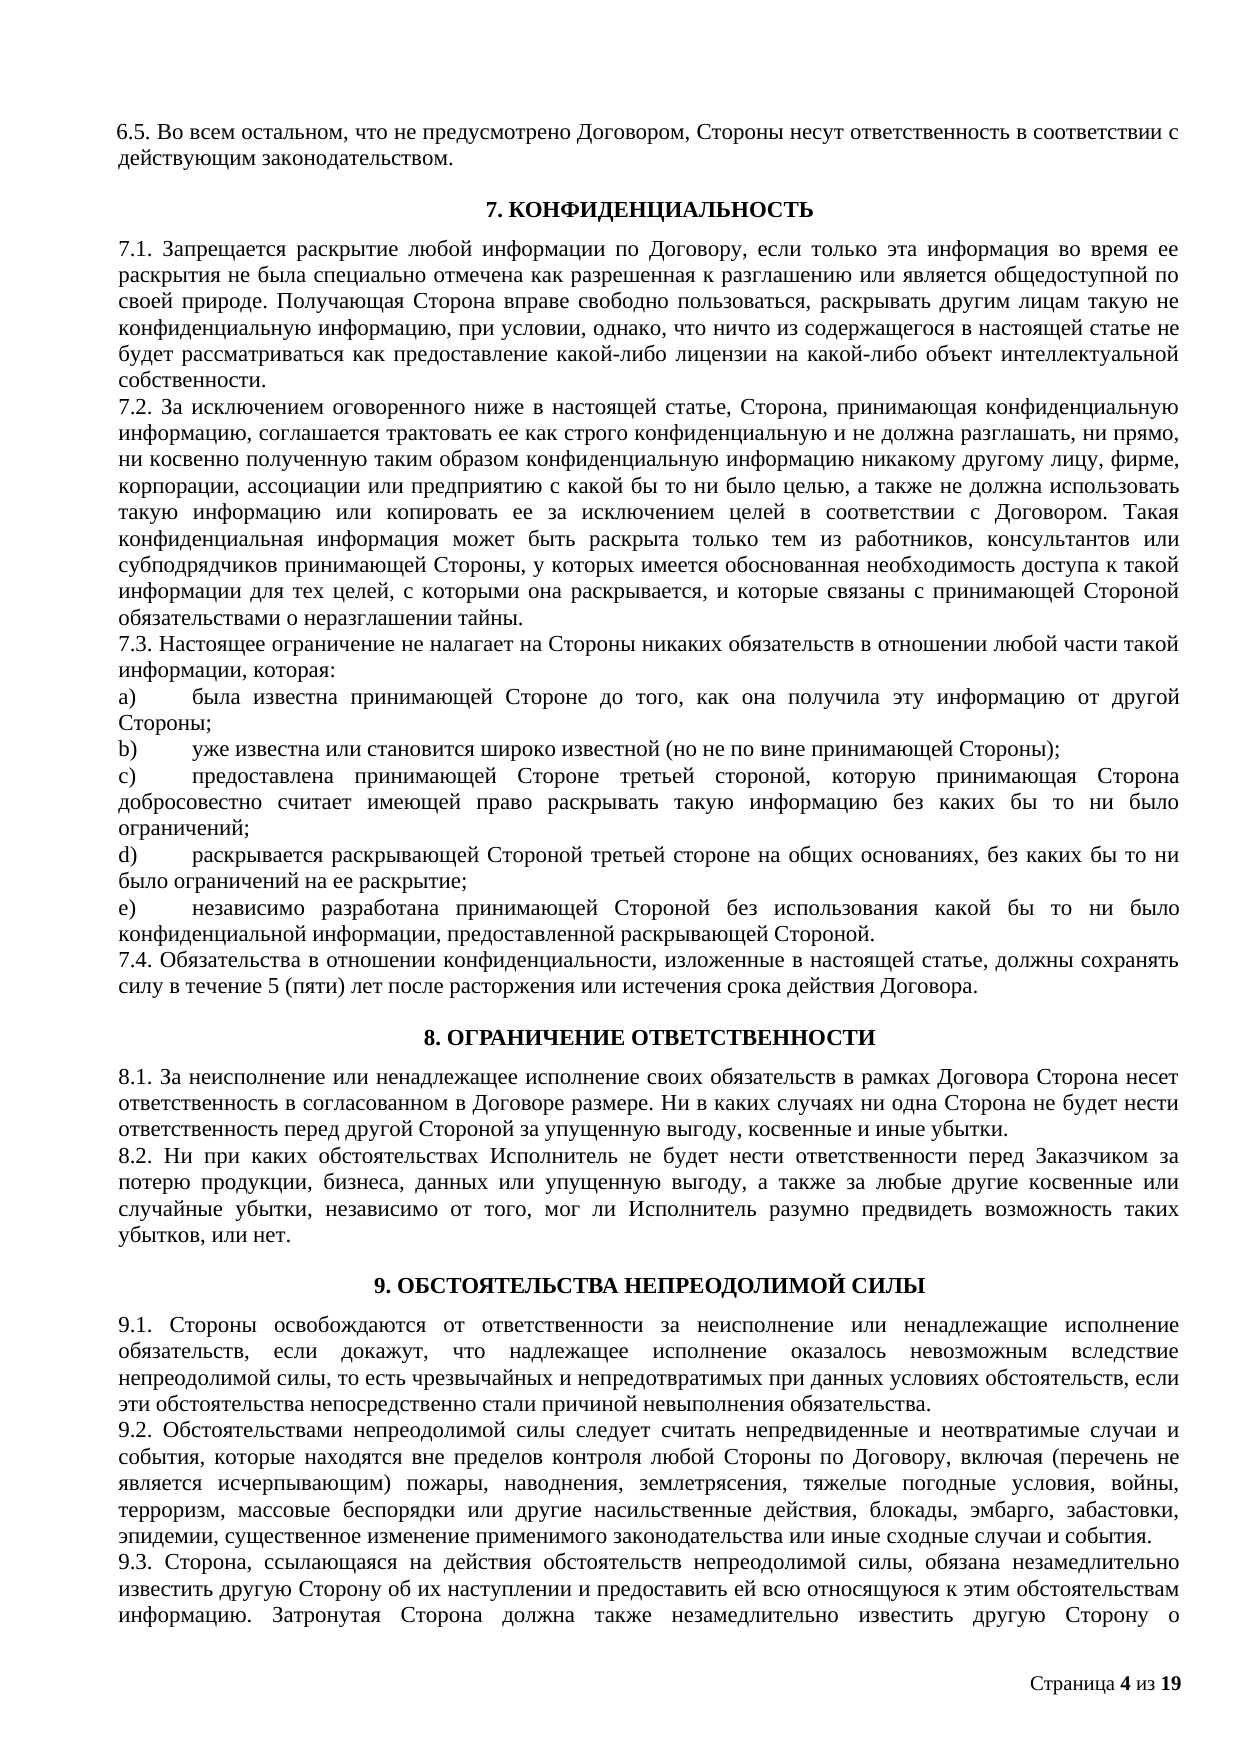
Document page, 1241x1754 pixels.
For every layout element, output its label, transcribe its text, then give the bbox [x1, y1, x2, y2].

subtitle 9. ОБСТОЯТЕЛЬСТВА НЕПРЕОДОЛИМОЙ СИЛЫ [118, 1272, 1181, 1299]
text 7.4. Обязательства в отношении конфиденциальности, изложенные в настоящей статье, должны сохранять силу в течение 5 (пяти) лет после расторжения или истечения срока действия Договора. [118, 946, 1181, 999]
text a) была известна принимающей Стороне до того, как она получила эту информацию от другой Стороны; [118, 683, 1181, 735]
text 6.5. Во всем остальном, что не предусмотрено Договором, Стороны несут ответственность в соответствии с действующим законодательством. [116, 118, 1181, 171]
text 7.2. За исключением оговоренного ниже в настоящей статье, Сторона, принимающая конфиденциальную информацию, соглашается трактовать ее как строго конфиденциальную и не должна разглашать, ни прямо, ни косвенно полученную таким образом конфиденциальную информацию никакому другому лицу, фирме, корпорации, ассоциации или предприятию с какой бы то ни было целью, а также не должна использовать такую информацию или копировать ее за исключением целей в соответствии с Договором. Такая конфиденциальная информация может быть раскрыта только тем из работников, консультантов или субподрядчиков принимающей Стороны, у которых имеется обоснованная необходимость доступа к такой информации для тех целей, с которыми она раскрывается, и которые связаны с принимающей Стороной обязательствами о неразглашении тайны. [118, 393, 1181, 630]
subtitle 8. ОГРАНИЧЕНИЕ ОТВЕТСТВЕННОСТИ [118, 1024, 1181, 1050]
subtitle 7. КОНФИДЕНЦИАЛЬНОСТЬ [118, 196, 1181, 222]
text 9.2. Обстоятельствами непреодолимой силы следует считать непредвиденные и неотвратимые случаи и события, которые находятся вне пределов контроля любой Стороны по Договору, включая (перечень не является исчерпывающим) пожары, наводнения, землетрясения, тяжелые погодные условия, войны, терроризм, массовые беспорядки или другие насильственные действия, блокады, эмбарго, забастовки, эпидемии, существенное изменение применимого законодательства или иные сходные случаи и события. [118, 1417, 1181, 1548]
text e) независимо разработана принимающей Стороной без использования какой бы то ни было конфиденциальной информации, предоставленной раскрывающей Стороной. [118, 893, 1181, 946]
text b) уже известна или становится широко известной (но не по вине принимающей Стороны); [118, 735, 1181, 762]
text 8.1. За неисполнение или ненадлежащее исполнение своих обязательств в рамках Договора Сторона несет ответственность в согласованном в Договоре размере. Ни в каких случаях ни одна Сторона не будет нести ответственность перед другой Стороной за упущенную выгоду, косвенные и иные убытки. [118, 1063, 1181, 1142]
text 7.3. Настоящее ограничение не налагает на Стороны никаких обязательств в отношении любой части такой информации, которая: [118, 630, 1181, 683]
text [118, 1548, 1181, 1627]
text 7.1. Запрещается раскрытие любой информации по Договору, если только эта информация во время ее раскрытия не была специально отмечена как разрешенная к разглашению или является общедоступной по своей природе. Получающая Сторона вправе свободно пользоваться, раскрывать другим лицам такую не конфиденциальную информацию, при условии, однако, что ничто из содержащегося в настоящей статье не будет рассматриваться как предоставление какой-либо лицензии на какой-либо объект интеллектуальной собственности. [118, 235, 1181, 393]
text 8.2. Ни при каких обстоятельствах Исполнитель не будет нести ответственности перед Заказчиком за потерю продукции, бизнеса, данных или упущенную выгоду, а также за любые другие косвенные или случайные убытки, независимо от того, мог ли Исполнитель разумно предвидеть возможность таких убытков, или нет. [118, 1142, 1181, 1247]
text 9.1. Стороны освобождаются от ответственности за неисполнение или ненадлежащие исполнение обязательств, если докажут, что надлежащее исполнение оказалось невозможным вследствие непреодолимой силы, то есть чрезвычайных и непредотвратимых при данных условиях обстоятельств, если эти обстоятельства непосредственно стали причиной невыполнения обязательства. [118, 1311, 1181, 1417]
text d) раскрывается раскрывающей Стороной третьей стороне на общих основаниях, без каких бы то ни было ограничений на ее раскрытие; [118, 841, 1181, 893]
text c) предоставлена принимающей Стороне третьей стороной, которую принимающая Сторона добросовестно считает имеющей право раскрывать такую информацию без каких бы то ни было ограничений; [118, 762, 1181, 841]
